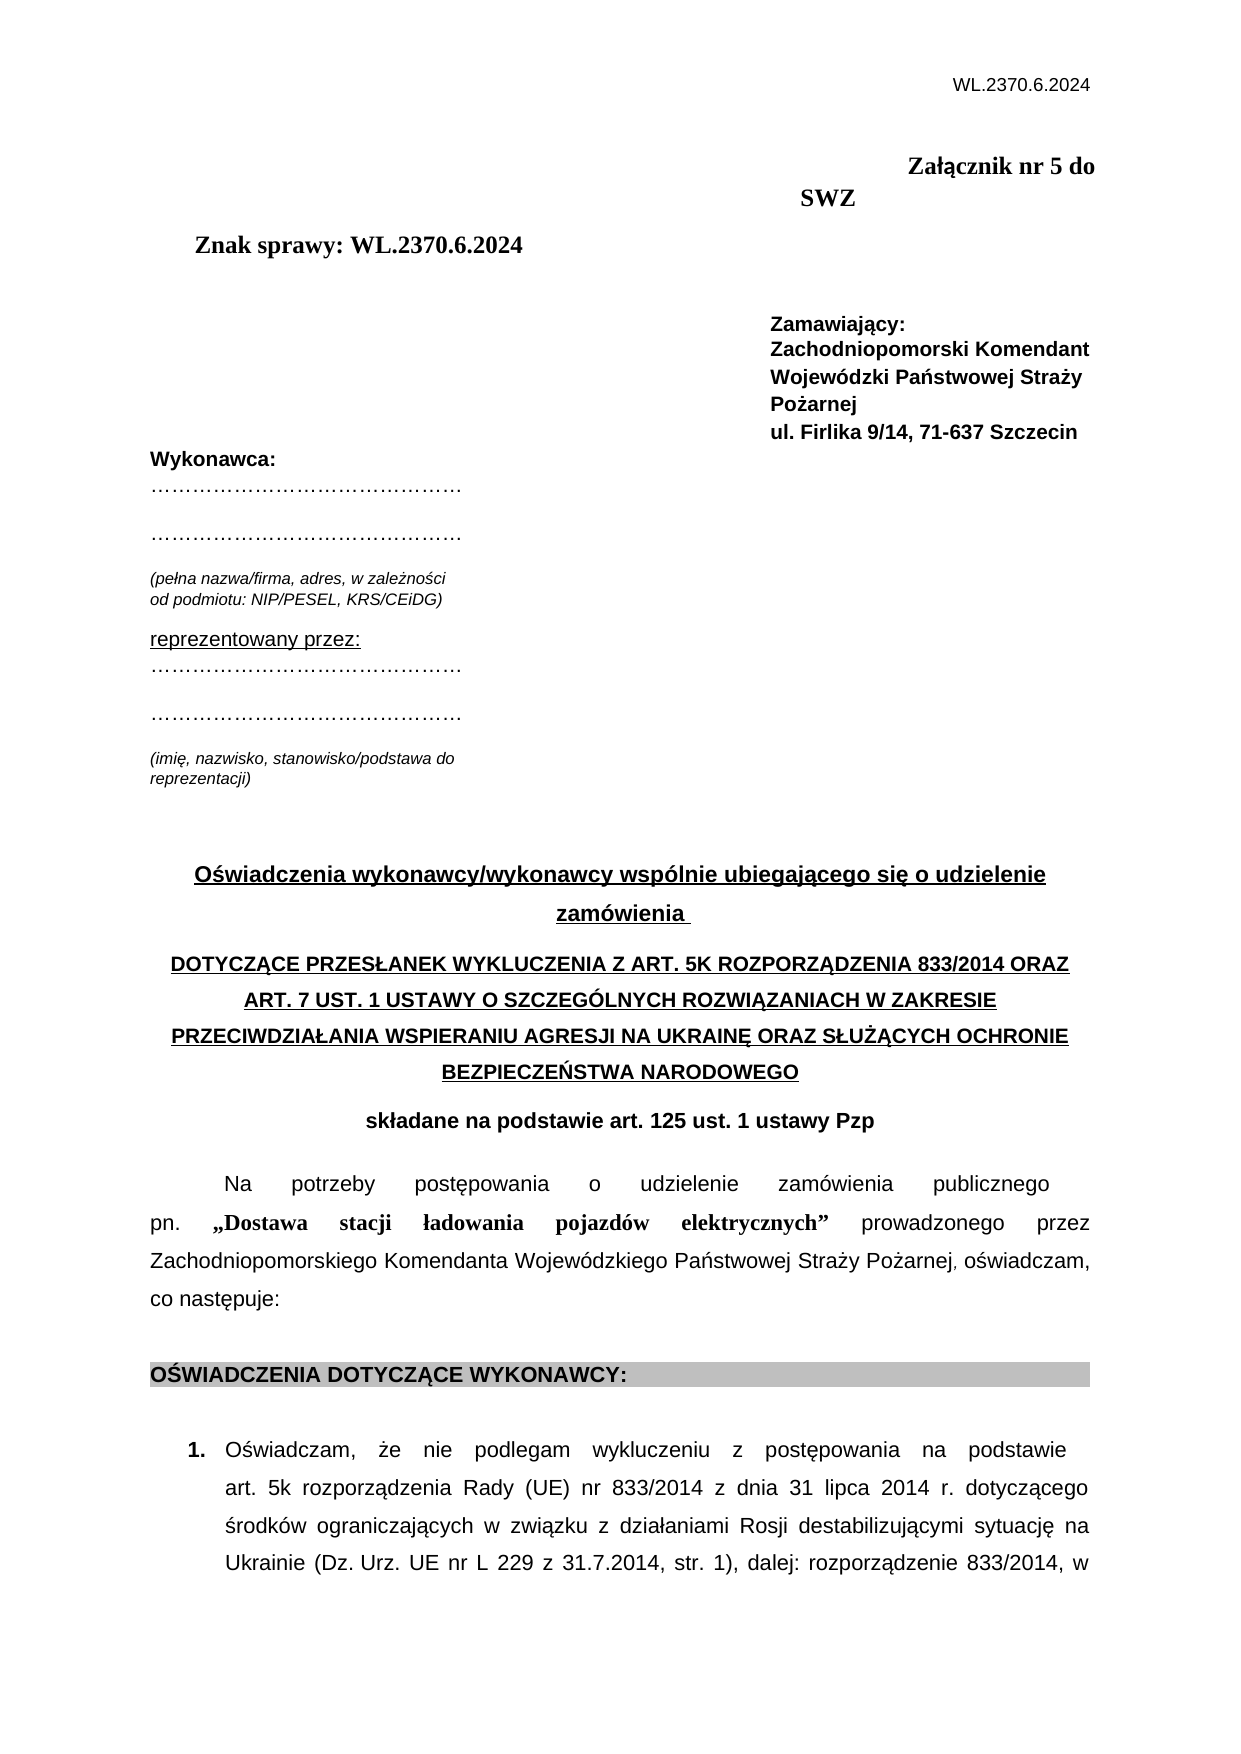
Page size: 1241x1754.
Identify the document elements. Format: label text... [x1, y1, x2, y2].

text OŚWIADCZENIA DOTYCZĄCE WYKONAWCY: [150, 1362, 1090, 1387]
text Oświadczenia wykonawcy/wykonawcy wspólnie ubiegającego się o udzielenie zamówienia [150, 861, 1090, 926]
text Zamawiający: [696, 312, 1090, 336]
text reprezentowany przez: [150, 627, 1090, 651]
text Zachodniopomorski Komendant Wojewódzki Państwowej Straży Pożarnej [770, 337, 1090, 416]
text (pełna nazwa/firma, adres, w zależności od podmiotu: NIP/PESEL, KRS/CEiDG) [150, 569, 470, 609]
text ul. Firlika 9/14, 71-637 Szczecin [770, 420, 1090, 444]
text (imię, nazwisko, stanowisko/podstawa do reprezentacji) [150, 748, 470, 788]
text Wykonawca: [150, 447, 1090, 471]
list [187, 1437, 1090, 1576]
text ……………………………………………………………………………… [150, 473, 470, 545]
text Załącznik nr 5 do SWZ [150, 150, 1095, 212]
text Znak sprawy: WL.2370.6.2024 [194, 231, 1046, 259]
text DOTYCZĄCE PRZESŁANEK WYKLUCZENIA Z ART. 5K ROZPORZĄDZENIA 833/2014 ORAZ ART. 7 UST. 1 USTAWY o szczególnych rozwiązaniach w zakresie przeciwdziałania wspieraniu agresji na Ukrainę oraz służących ochronie bezpieczeństwa narodowego [150, 952, 1090, 1084]
text ……………………………………………………………………………… [150, 653, 470, 724]
text Na potrzeby postępowania o udzielenie zamówienia publicznego pn. „Dostawa stacji ładowania pojazdów elektrycznych” prowadzonego przez Zachodniopomorskiego Komendanta Wojewódzkiego Państwowej Straży Pożarnej, oświadczam, co następuje: [150, 1171, 1090, 1311]
text składane na podstawie art. 125 ust. 1 ustawy Pzp [150, 1108, 1090, 1133]
